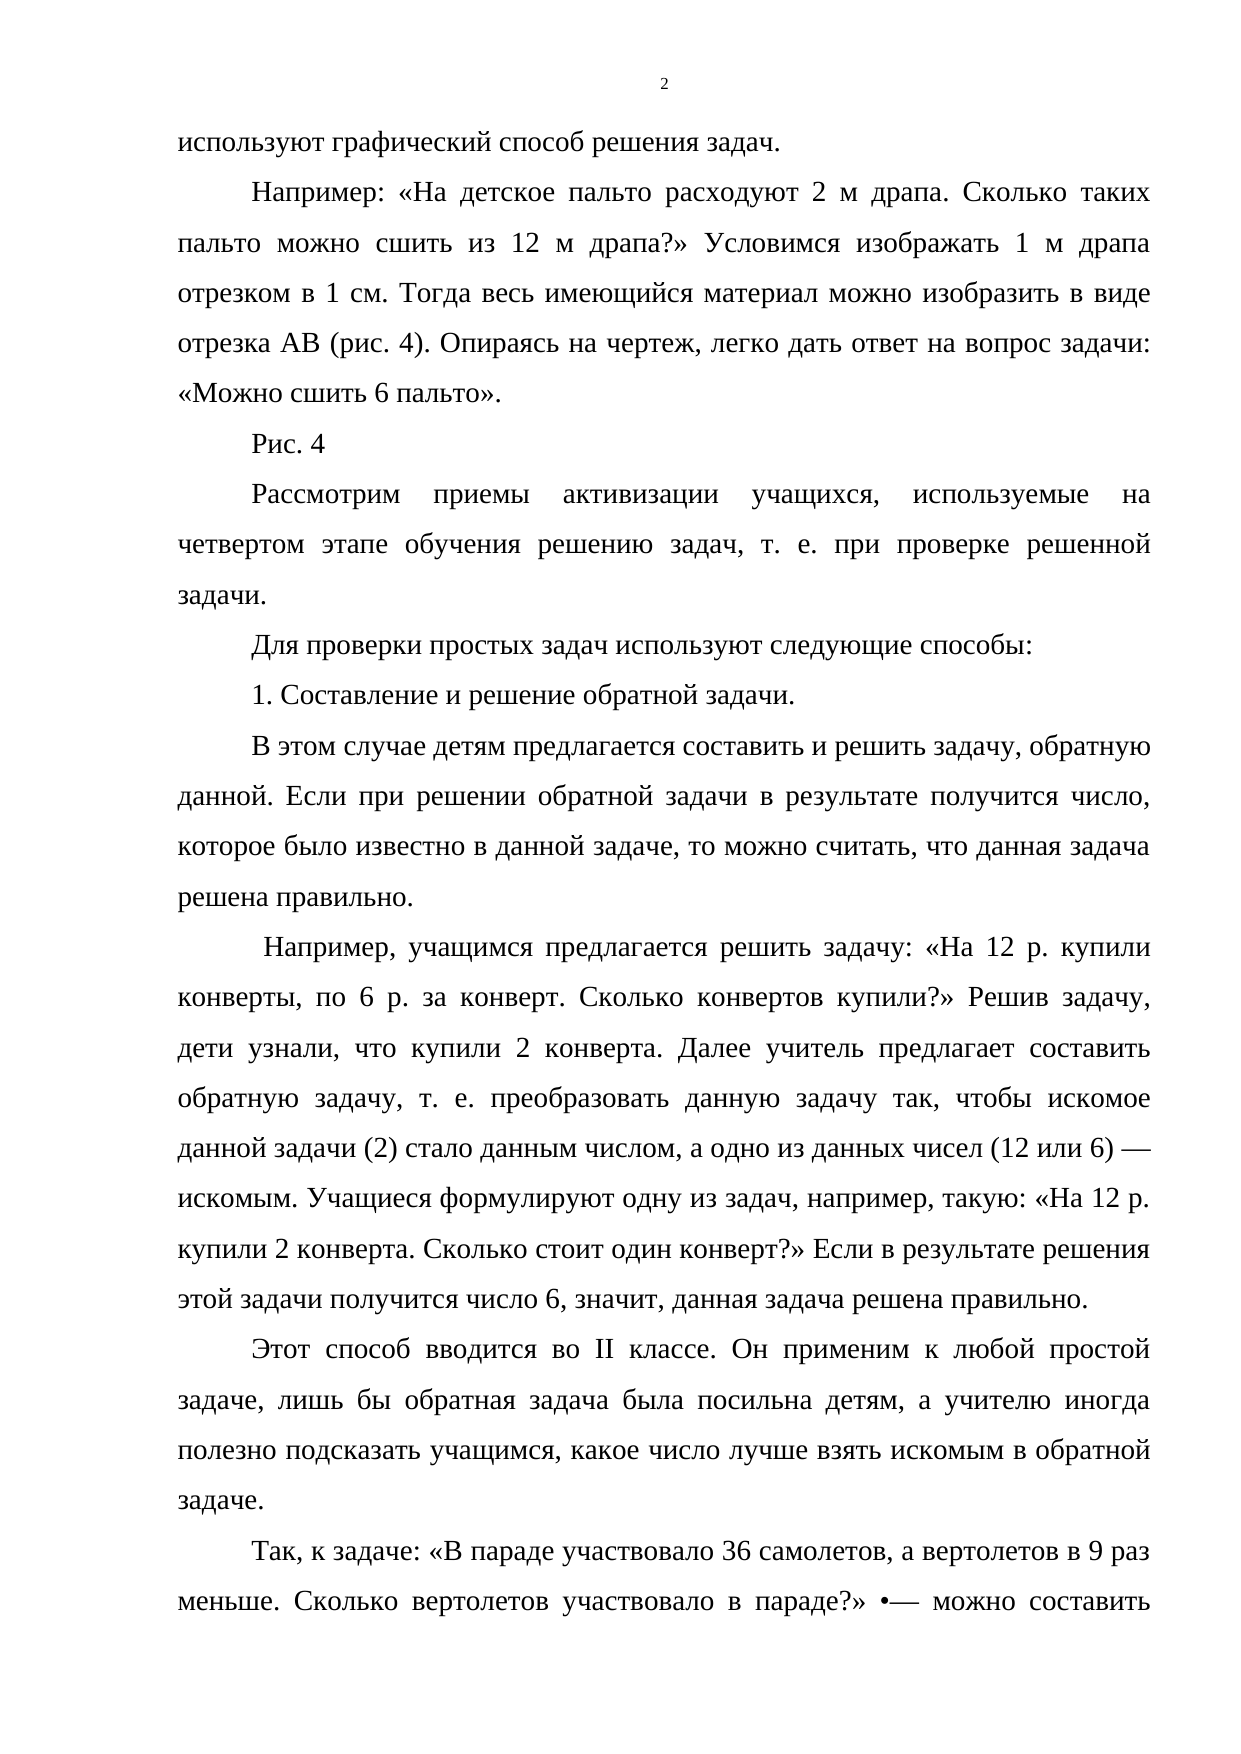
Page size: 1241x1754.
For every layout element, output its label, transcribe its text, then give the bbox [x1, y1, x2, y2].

text В этом случае детям предлагается составить и решить задачу, обратную данной. Если при решении обратной задачи в результате получится число, которое было известно в данной задаче, то можно считать, что данная задача решена правильно. [177, 728, 1152, 912]
text Для проверки простых задач используют следующие способы: [177, 627, 1152, 661]
text 1. Составление и решение обратной задачи. [177, 677, 1152, 711]
text Рис. 4 [177, 426, 1152, 459]
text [177, 124, 1152, 158]
text Этот способ вводится во II классе. Он применим к любой простой задаче, лишь бы обратная задача была посильна детям, а учителю иногда полезно подсказать учащимся, какое число лучше взять искомым в обратной задаче. [177, 1332, 1152, 1516]
text Например, учащимся предлагается решить задачу: «На 12 р. купили конверты, по 6 р. за конверт. Сколько конвертов купили?» Решив задачу, дети узнали, что купили 2 конверта. Далее учитель предлагает составить обратную задачу, т. е. преобразовать данную задачу так, чтобы искомое данной задачи (2) стало данным числом, а одно из данных чисел (12 или 6) — искомым. Учащиеся формулируют одну из задач, например, такую: «На 12 р. купили 2 конверта. Сколько стоит один конверт?» Если в результате решения этой задачи получится число 6, значит, данная задача решена правильно. [177, 929, 1152, 1315]
text Например: «На детское пальто расходуют 2 м драпа. Сколько таких пальто можно сшить из 12 м драпа?» Условимся изображать 1 м драпа отрезком в 1 см. Тогда весь имеющийся материал можно изобразить в виде отрезка АВ (рис. 4). Опираясь на чертеж, легко дать ответ на вопрос задачи: «Можно сшить 6 пальто». [177, 174, 1152, 409]
text Рассмотрим приемы активизации учащихся, используемые на четвертом этапе обучения решению задач, т. е. при проверке решенной задачи. [177, 476, 1152, 610]
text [177, 1533, 1152, 1617]
